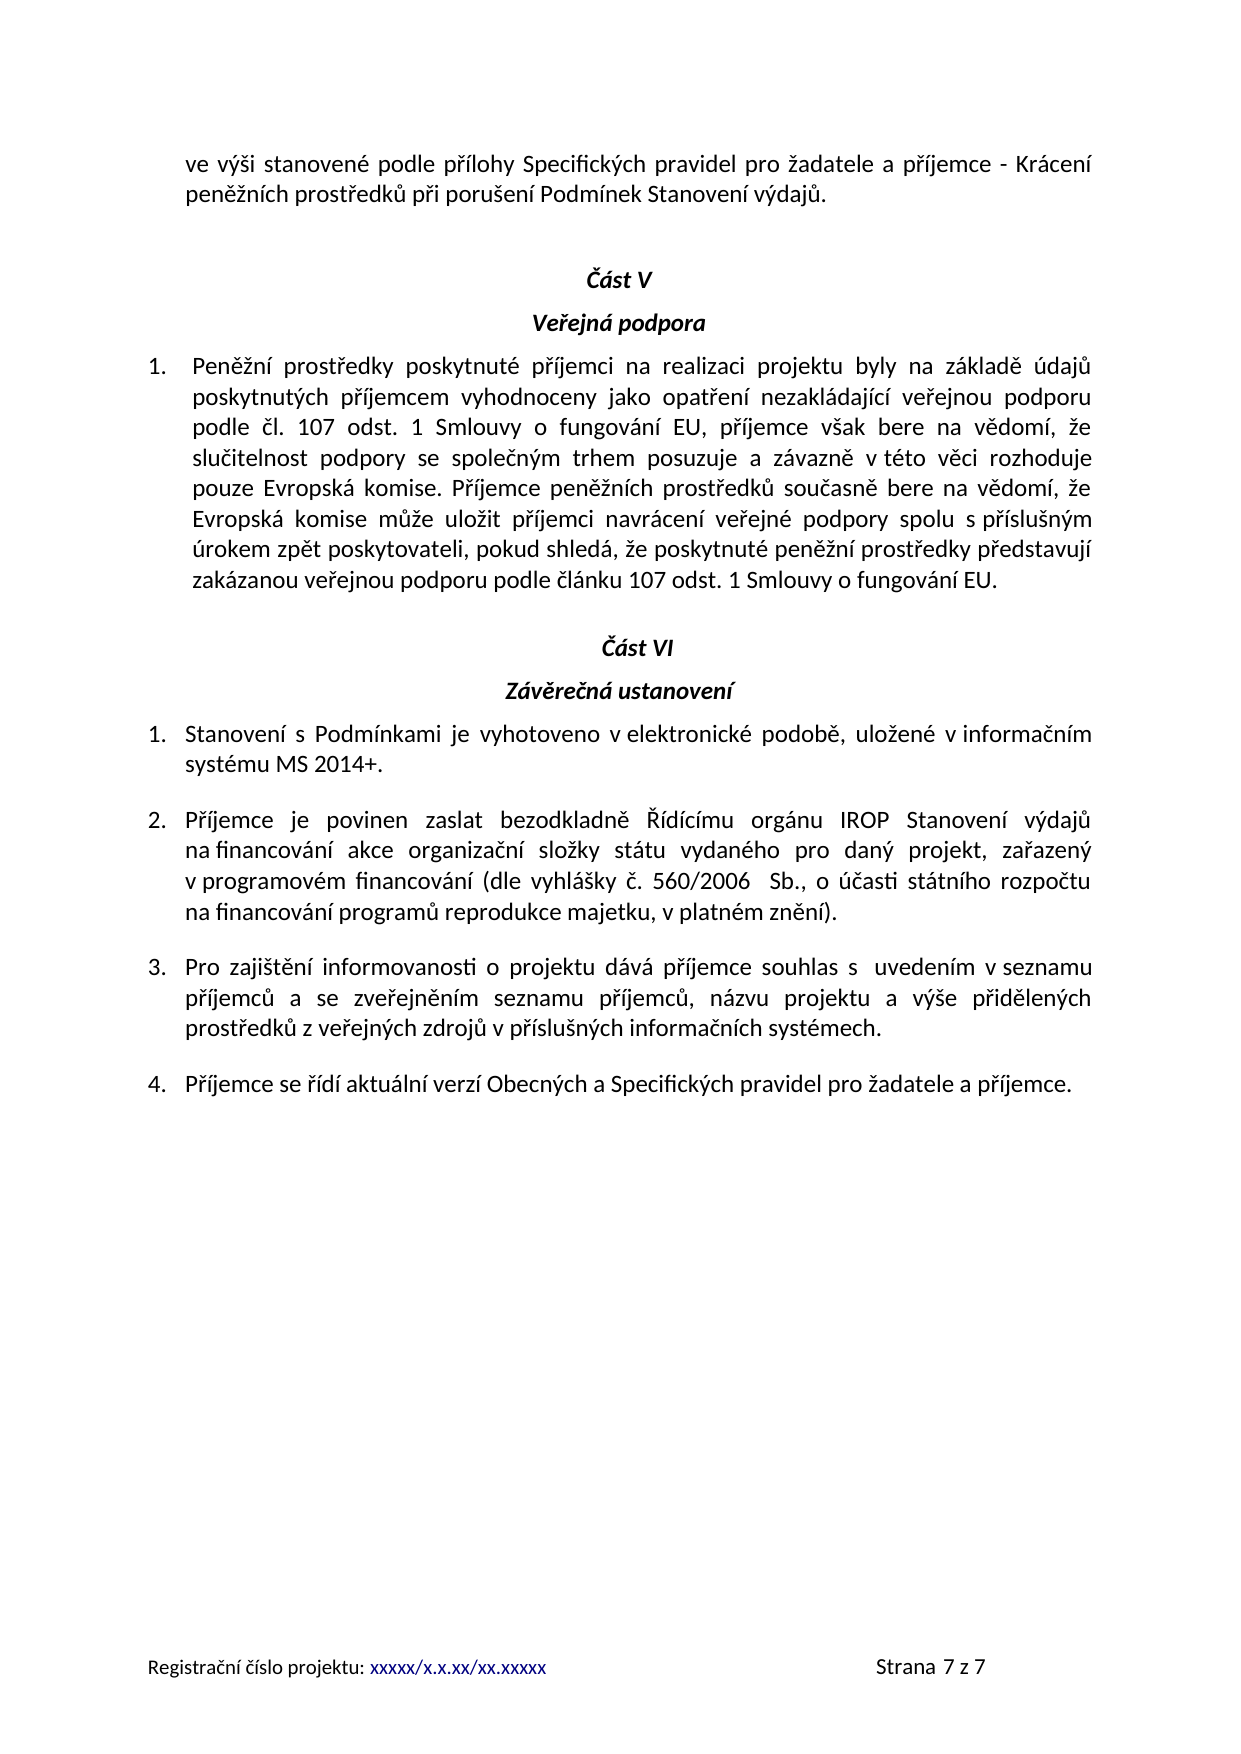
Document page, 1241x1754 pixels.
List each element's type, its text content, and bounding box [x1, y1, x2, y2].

text Závěrečná ustanovení [148, 675, 1092, 706]
list Příjemce se řídí aktuální verzí Obecných a Specifických pravidel pro žadatele a příjemce. [148, 1068, 1093, 1098]
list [148, 148, 1092, 209]
text Část V [148, 264, 1092, 295]
list Stanovení s Podmínkami je vyhotoveno v elektronické podobě, uložené v informačním systému MS 2014+. [148, 718, 1092, 779]
text Veřejná podpora [148, 307, 1092, 338]
text Část VI [185, 632, 1092, 662]
list Peněžní prostředky poskytnuté příjemci na realizaci projektu byly na základě údajů poskytnutých příjemcem vyhodnoceny jako opatření nezakládající veřejnou podporu podle čl. 107 odst. 1 Smlouvy o fungování EU, příjemce však bere na vědomí, že slučitelnost podpory se společným trhem posuzuje a závazně v této věci rozhoduje pouze Evropská komise. Příjemce peněžních prostředků současně bere na vědomí, že Evropská komise může uložit příjemci navrácení veřejné podpory spolu s příslušným úrokem zpět poskytovateli, pokud shledá, že poskytnuté peněžní prostředky představují zakázanou veřejnou podporu podle článku 107 odst. 1 Smlouvy o fungování EU. [148, 350, 1092, 594]
list Příjemce je povinen zaslat bezodkladně Řídícímu orgánu IROP Stanovení výdajů na financování akce organizační složky státu vydaného pro daný projekt, zařazený v programovém financování (dle vyhlášky č. 560/2006 Sb., o účasti státního rozpočtu na financování programů reprodukce majetku, v platném znění). [148, 804, 1092, 926]
list Pro zajištění informovanosti o projektu dává příjemce souhlas s uvedením v seznamu příjemců a se zveřejněním seznamu příjemců, názvu projektu a výše přidělených prostředků z veřejných zdrojů v příslušných informačních systémech. [148, 951, 1092, 1043]
